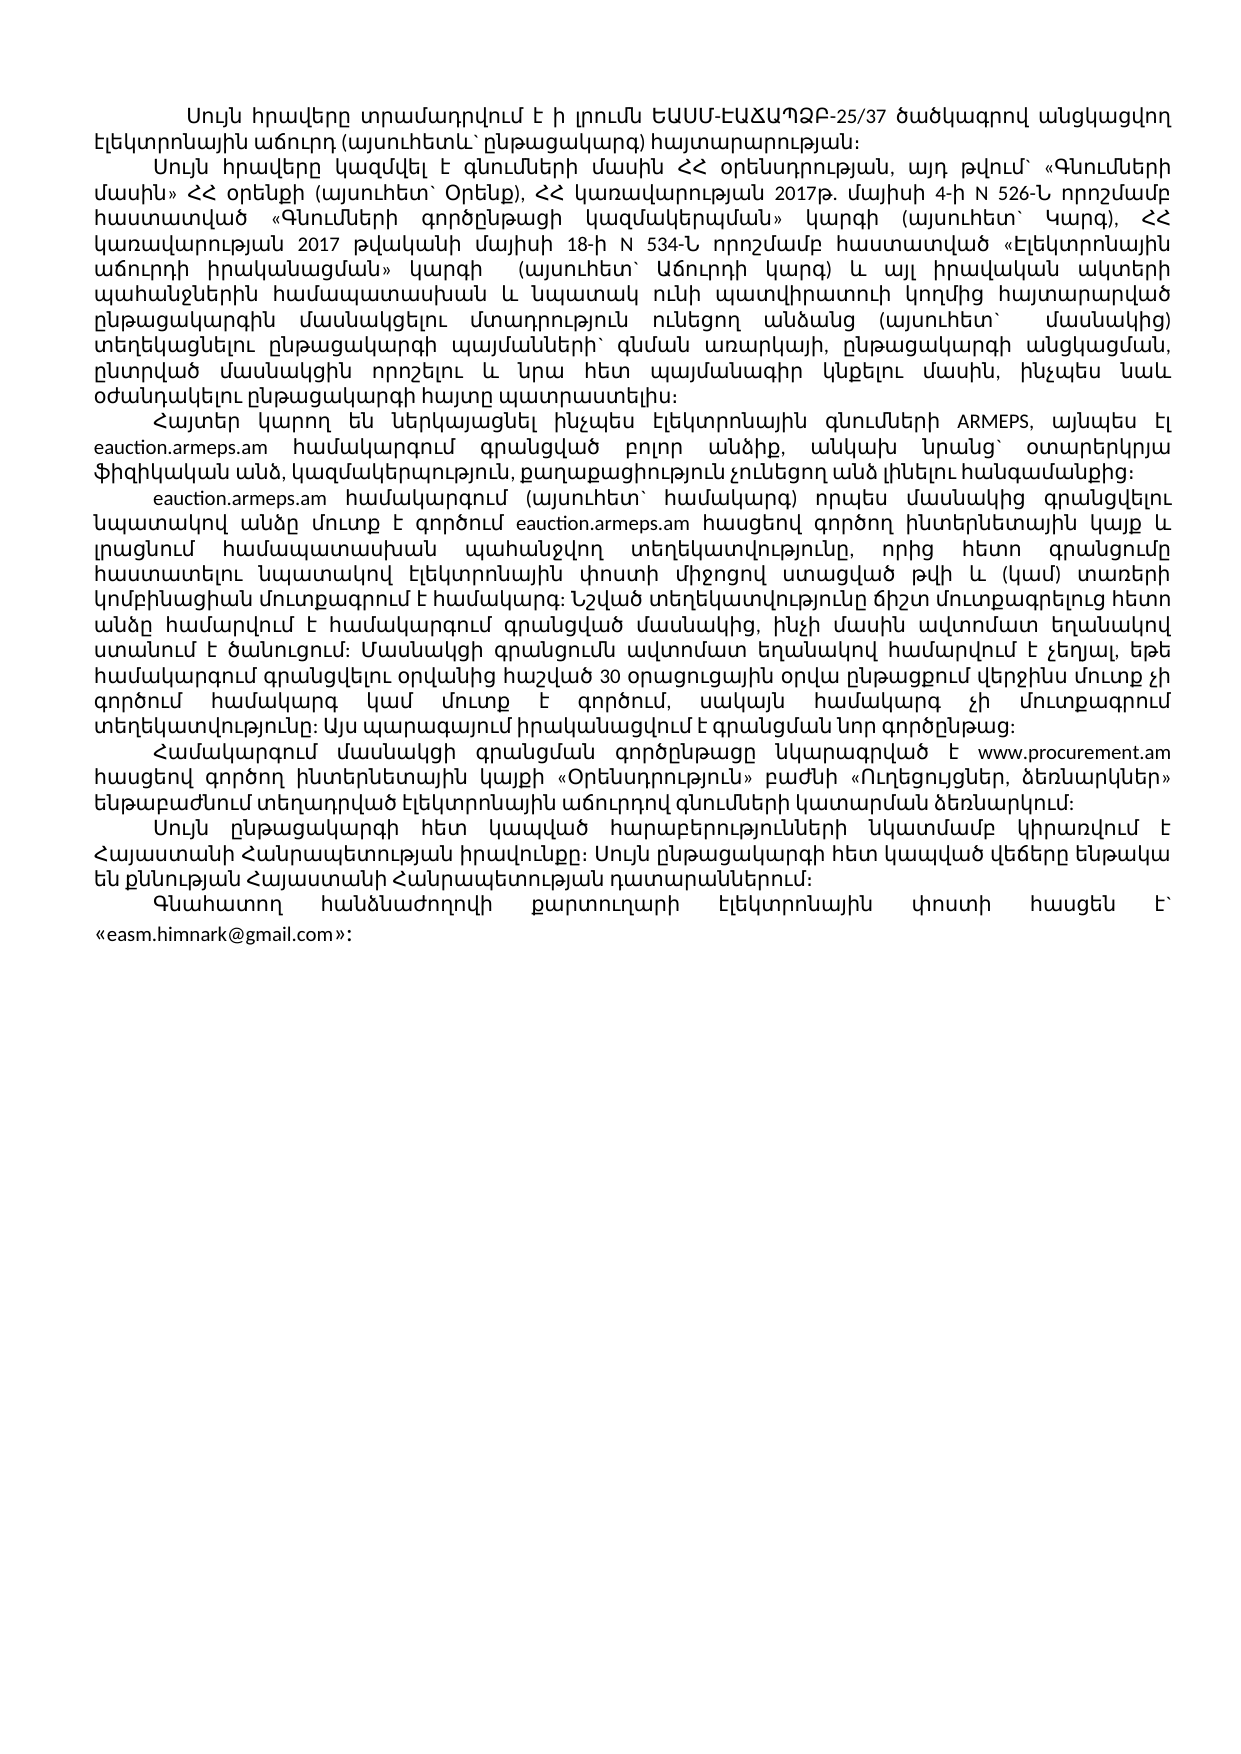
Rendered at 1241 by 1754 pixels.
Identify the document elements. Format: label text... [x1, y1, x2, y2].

text Գնահատող հանձնաժողովի քարտուղարի էլեկտրոնային փոստի հասցեն է` «easm.himnark@gmail.com»: [94, 892, 1171, 948]
text Սույն հրավերը տրամադրվում է ի լրումն ԵԱՍՄ-ԷԱՃԱՊՁԲ-25/37 ծածկագրով անցկացվող էլեկտրոնային աճուրդ (այսուհետև` ընթացակարգ) հայտարարության։ [94, 104, 1171, 154]
text Սույն ընթացակարգի հետ կապված հարաբերությունների նկատմամբ կիրառվում է Հայաստանի Հանրապետության իրավունքը։ Սույն ընթացակարգի հետ կապված վեճերը ենթակա են քննության Հայաստանի Հանրապետության դատարաններում։ [94, 815, 1171, 892]
text Սույն հրավերը կազմվել է գնումների մասին ՀՀ օրենսդրության, այդ թվում` «Գնումների մասին» ՀՀ օրենքի (այսուհետ` Օրենք), ՀՀ կառավարության 2017թ. մայիսի 4-ի N 526-Ն որոշմամբ հաստատված «Գնումների գործընթացի կազմակերպման» կարգի (այսուհետ` Կարգ), ՀՀ կառավարության 2017 թվականի մայիսի 18-ի N 534-Ն որոշմամբ հաստատված «Էլեկտրոնային աճուրդի իրականացման» կարգի (այսուհետ` Աճուրդի կարգ) և այլ իրավական ակտերի պահանջներին համապատասխան և նպատակ ունի պատվիրատուի կողմից հայտարարված ընթացակարգին մասնակցելու մտադրություն ունեցող անձանց (այսուհետ` մասնակից) տեղեկացնելու ընթացակարգի պայմանների` գնման առարկայի, ընթացակարգի անցկացման, ընտրված մասնակցին որոշելու և նրա հետ պայմանագիր կնքելու մասին, ինչպես նաև օժանդակելու ընթացակարգի հայտը պատրաստելիս։ [94, 154, 1171, 409]
text eauction.armeps.am համակարգում (այսուհետ` համակարգ) որպես մասնակից գրանցվելու նպատակով անձը մուտք է գործում eauction.armeps.am հասցեով գործող ինտերնետային կայք և լրացնում համապատասխան պահանջվող տեղեկատվությունը, որից հետո գրանցումը հաստատելու նպատակով էլեկտրոնային փոստի միջոցով ստացված թվի և (կամ) տառերի կոմբինացիան մուտքագրում է համակարգ: Նշված տեղեկատվությունը ճիշտ մուտքագրելուց հետո անձը համարվում է համակարգում գրանցված մասնակից, ինչի մասին ավտոմատ եղանակով ստանում է ծանուցում: Մասնակցի գրանցումն ավտոմատ եղանակով համարվում է չեղյալ, եթե համակարգում գրանցվելու օրվանից հաշված 30 օրացուցային օրվա ընթացքում վերջինս մուտք չի գործում համակարգ կամ մուտք է գործում, սակայն համակարգ չի մուտքագրում տեղեկատվությունը: Այս պարագայում իրականացվում է գրանցման նոր գործընթաց: [94, 485, 1171, 739]
text Համակարգում մասնակցի գրանցման գործընթացը նկարագրված է www.procurement.am հասցեով գործող ինտերնետային կայքի «Օրենսդրություն» բաժնի «Ուղեցույցներ, ձեռնարկներ» ենթաբաժնում տեղադրված էլեկտրոնային աճուրդով գնումների կատարման ձեռնարկում: [94, 739, 1171, 815]
text Հայտեր կարող են ներկայացնել ինչպես էլեկտրոնային գնումների ARMEPS, այնպես էլ eauction.armeps.am համակարգում գրանցված բոլոր անձիք, անկախ նրանց` օտարերկրյա ֆիզիկական անձ, կազմակերպություն, քաղաքացիություն չունեցող անձ լինելու հանգամանքից։ [94, 409, 1171, 485]
